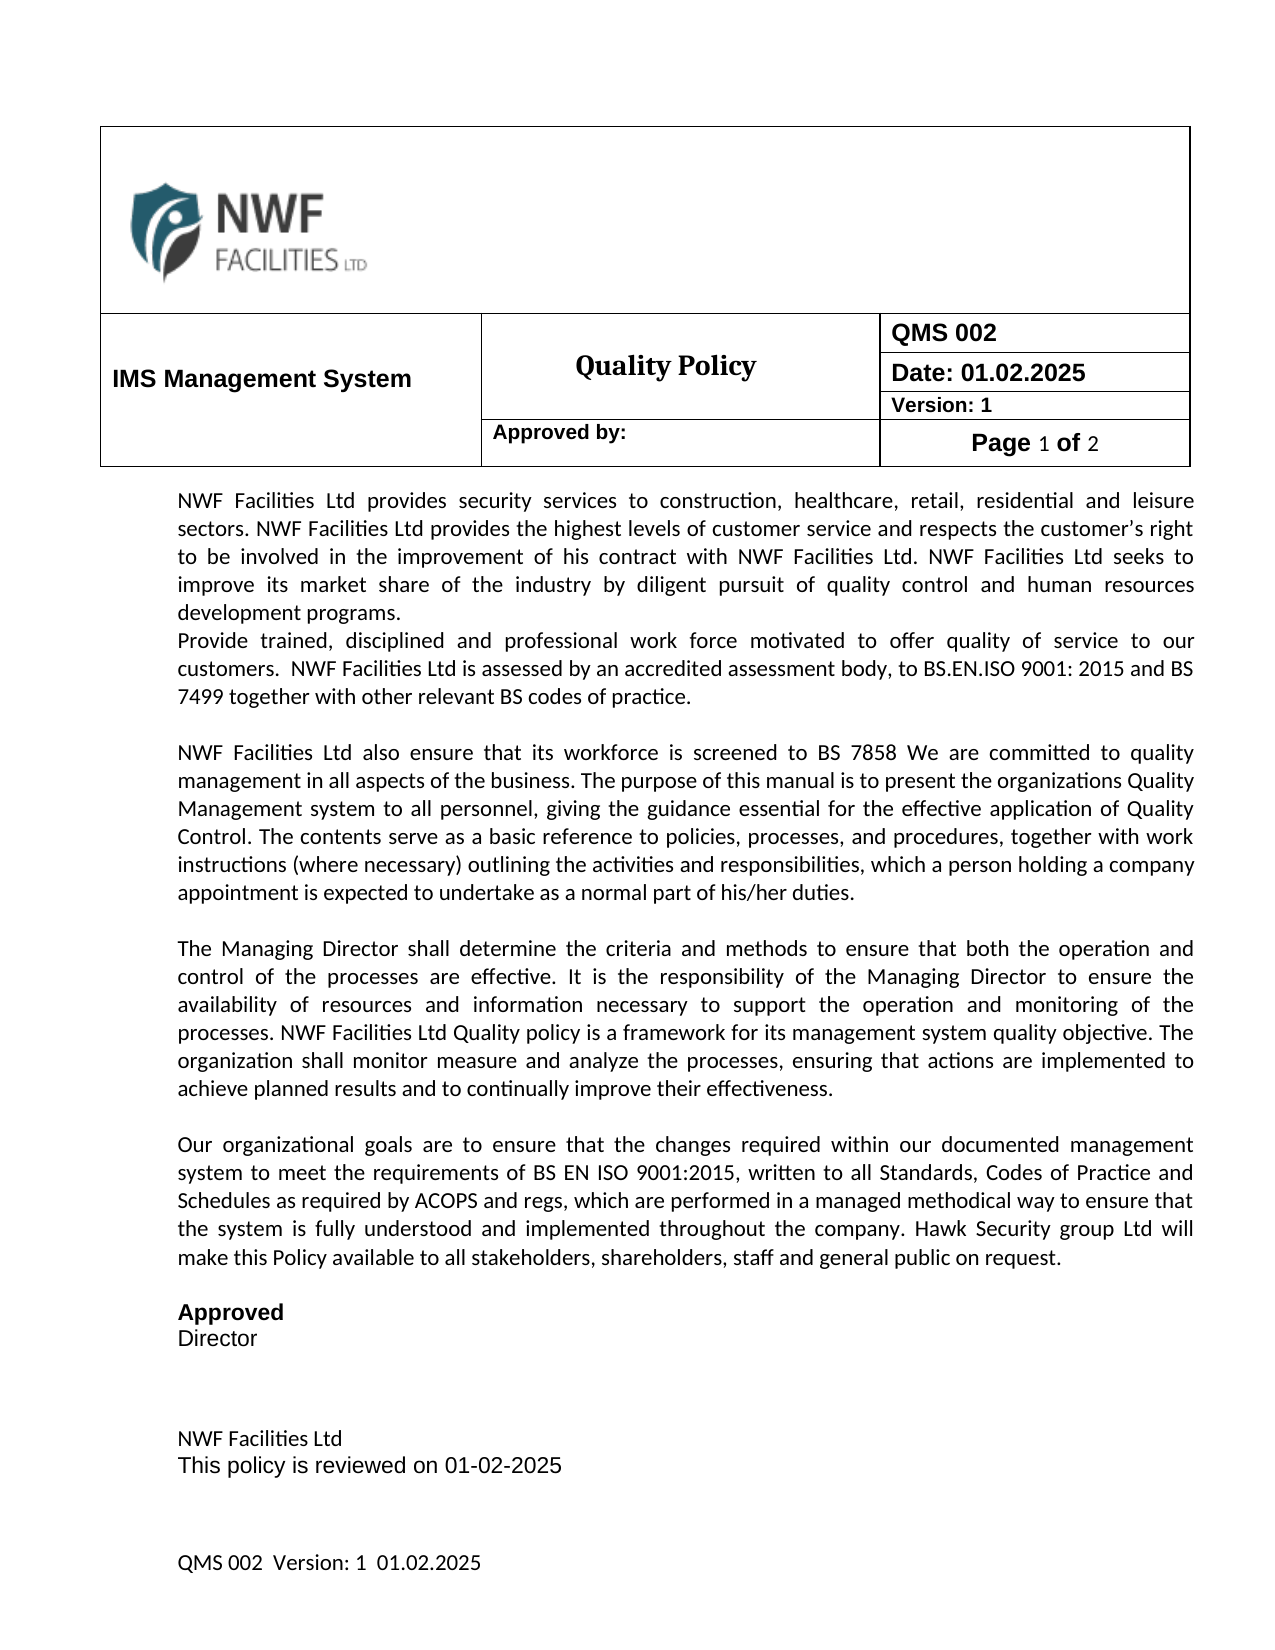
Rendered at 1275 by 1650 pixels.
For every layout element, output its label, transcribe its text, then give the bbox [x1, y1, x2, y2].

text Director [177, 1325, 1196, 1351]
text NWF Facilities Ltd also ensure that its workforce is screened to BS 7858 We are committed to quality management in all aspects of the business. The purpose of this manual is to present the organizations Quality Management system to all personnel, giving the guidance essential for the effective application of Quality Control. The contents serve as a basic reference to policies, processes, and procedures, together with work instructions (where necessary) outlining the activities and responsibilities, which a person holding a company appointment is expected to undertake as a normal part of his/her duties. [177, 738, 1196, 906]
text The Managing Director shall determine the criteria and methods to ensure that both the operation and control of the processes are effective. It is the responsibility of the Managing Director to ensure the availability of resources and information necessary to support the operation and monitoring of the processes. NWF Facilities Ltd Quality policy is a framework for its management system quality objective. The organization shall monitor measure and analyze the processes, ensuring that actions are implemented to achieve planned results and to continually improve their effectiveness. [177, 934, 1196, 1102]
text NWF Facilities Ltd [177, 1424, 1196, 1452]
picture [112, 155, 386, 313]
text NWF Facilities Ltd provides security services to construction, healthcare, retail, residential and leisure sectors. NWF Facilities Ltd provides the highest levels of customer service and respects the customer’s right to be involved in the improvement of his contract with NWF Facilities Ltd. NWF Facilities Ltd seeks to improve its market share of the industry by diligent pursuit of quality control and human resources development programs. [177, 162, 1196, 626]
text Approved [177, 1299, 1196, 1325]
text This policy is reviewed on 01-02-2025 [177, 1452, 1196, 1479]
text Our organizational goals are to ensure that the changes required within our documented management system to meet the requirements of BS EN ISO 9001:2015, written to all Standards, Codes of Practice and Schedules as required by ACOPS and regs, which are performed in a managed methodical way to ensure that the system is fully understood and implemented throughout the company. Hawk Security group Ltd will make this Policy available to all stakeholders, shareholders, staff and general public on request. [177, 1131, 1196, 1271]
text Provide trained, disciplined and professional work force motivated to offer quality of service to our customers. NWF Facilities Ltd is assessed by an accredited assessment body, to BS.EN.ISO 9001: 2015 and BS 7499 together with other relevant BS codes of practice. [177, 626, 1196, 710]
